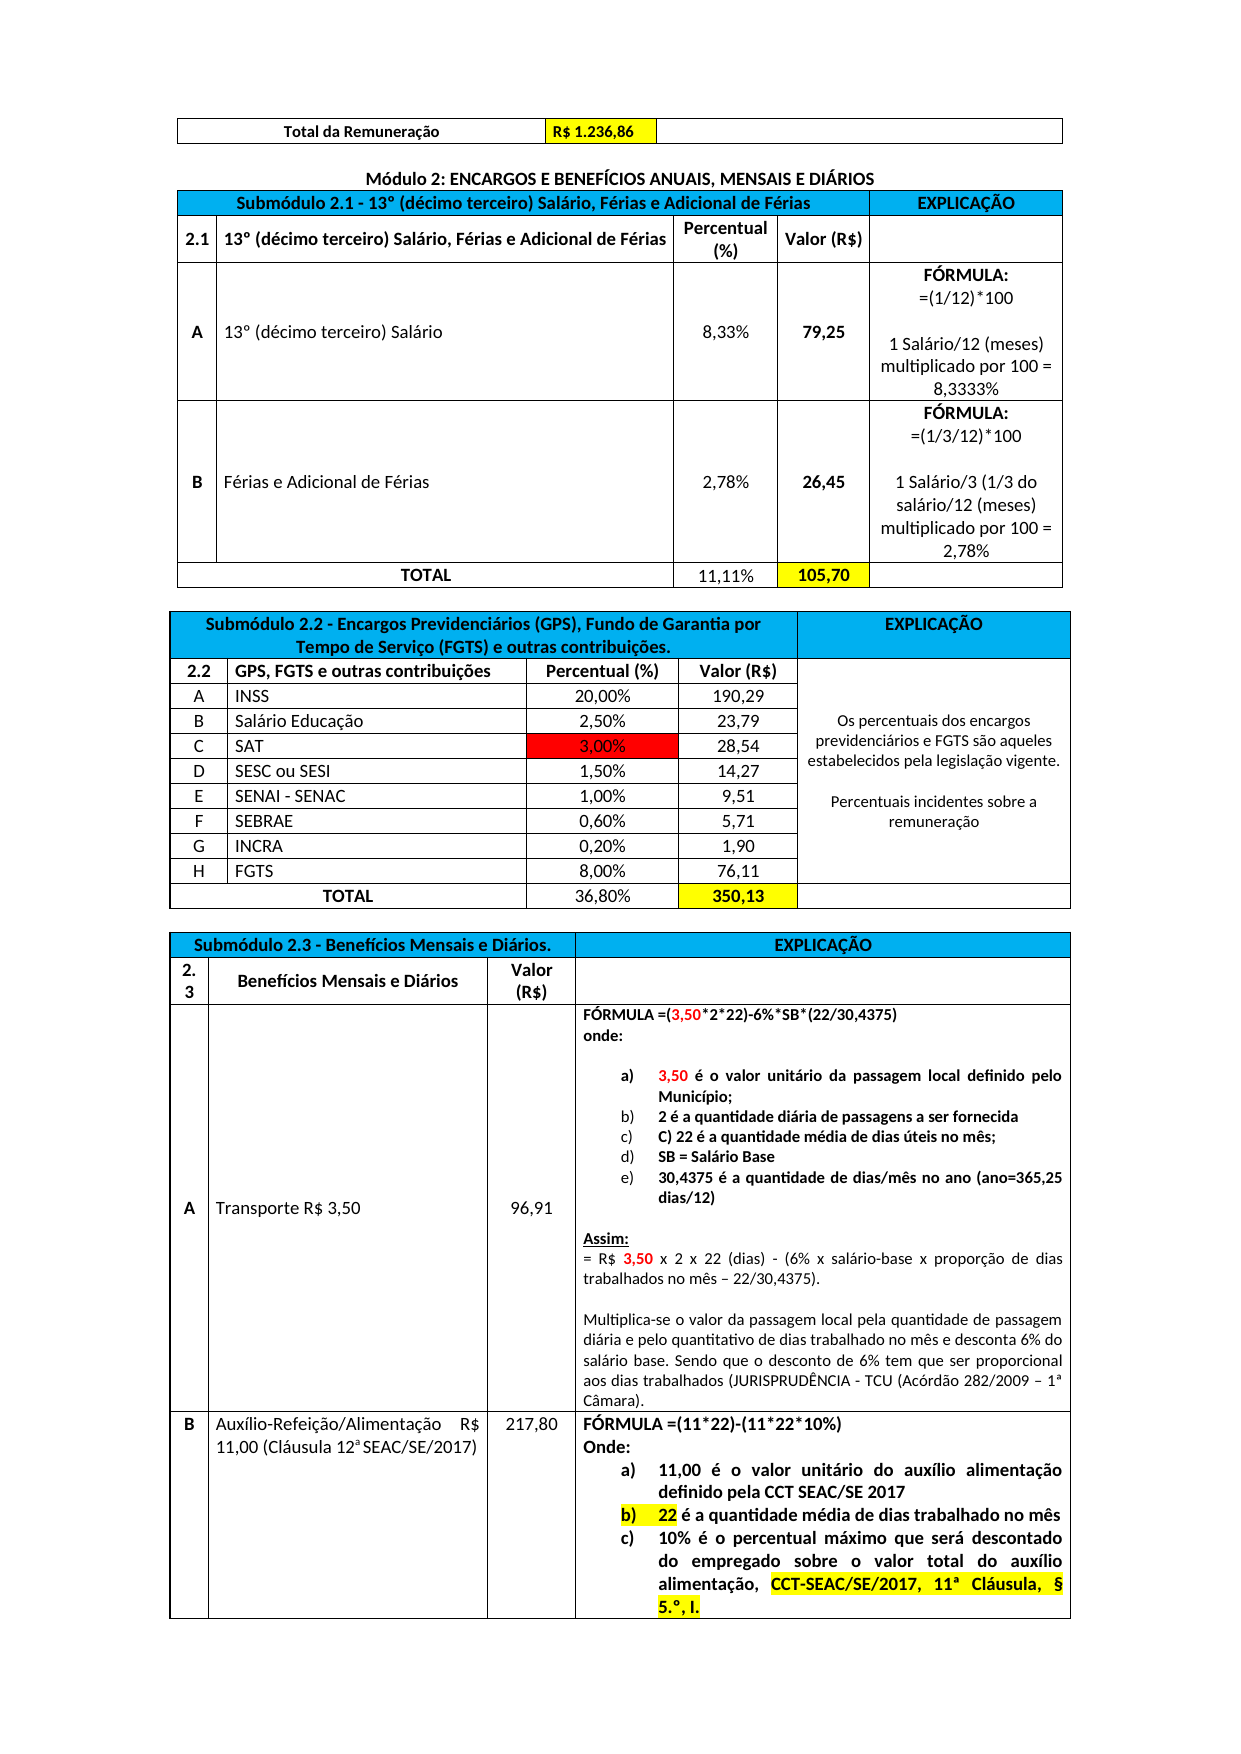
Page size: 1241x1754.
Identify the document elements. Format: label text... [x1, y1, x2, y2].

table_cell FGTS [228, 859, 526, 883]
table_cell Férias e Adicional de Férias [217, 401, 673, 562]
table_cell TOTAL [178, 563, 673, 587]
table_cell Salário Educação [228, 709, 526, 733]
table_cell INSS [228, 684, 526, 708]
table_cell Benefícios Mensais e Diários [209, 958, 487, 1003]
table_cell 350,13 [679, 884, 797, 908]
table_header Submódulo 2.3 - Benefícios Mensais e Diários. [171, 933, 575, 957]
table_cell FÓRMULA: =(1/3/12)*100 1 Salário/3 (1/3 do salário/12 (meses) multiplicado por 100 = 2,78% [870, 401, 1062, 562]
table_cell 8,33% [674, 263, 777, 400]
table_cell 1,90 [679, 834, 797, 858]
text Módulo 2: ENCARGOS E BENEFÍCIOS ANUAIS, MENSAIS E DIÁRIOS [177, 167, 1063, 190]
table_cell 9,51 [679, 784, 797, 808]
table_cell Percentual (%) [674, 216, 777, 262]
table_cell Valor (R$) [488, 958, 575, 1003]
table_header EXPLICAÇÃO [798, 612, 1070, 658]
table_cell [576, 958, 1070, 1003]
table_cell Transporte R$ 3,50 [209, 1005, 487, 1411]
table_cell A [178, 263, 216, 400]
table_cell 36,80% [527, 884, 678, 908]
table_cell 79,25 [778, 263, 869, 400]
table_cell 76,11 [679, 859, 797, 883]
table_cell 11,11% [674, 563, 777, 587]
table_cell B [171, 709, 227, 733]
table_cell H [171, 859, 227, 883]
table_cell E [171, 784, 227, 808]
table_cell FÓRMULA =(3,50*2*22)-6%*SB*(22/30,4375) onde: 3,50 é o valor unitário da passagem local definido pelo Município; 2 é a quantidade diária de passagens a ser fornecida C) 22 é a quantidade média de dias úteis no mês; SB = Salário Base 30,4375 é a quantidade de dias/mês no ano (ano=365,25 dias/12) Assim: = R$ 3,50 x 2 x 22 (dias) - (6% x salário-base x proporção de dias trabalhados no mês – 22/30,4375). Multiplica-se o valor da passagem local pela quantidade de passagem diária e pelo quantitativo de dias trabalhado no mês e desconta 6% do salário base. Sendo que o desconto de 6% tem que ser proporcional aos dias trabalhados (JURISPRUDÊNCIA - TCU (Acórdão 282/2009 – 1ª Câmara). [576, 1005, 1070, 1411]
table_header Submódulo 2.2 - Encargos Previdenciários (GPS), Fundo de Garantia por Tempo de Serviço (FGTS) e outras contribuições. [171, 612, 797, 658]
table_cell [209, 1412, 487, 1618]
table_cell Valor (R$) [778, 216, 869, 262]
table_header EXPLICAÇÃO [576, 933, 1070, 957]
table_cell 5,71 [679, 809, 797, 833]
table_cell [870, 563, 1062, 587]
table_cell 20,00% [527, 684, 678, 708]
table_cell 105,70 [778, 563, 869, 587]
table_cell 13º (décimo terceiro) Salário [217, 263, 673, 400]
table_cell [657, 119, 1062, 143]
table_header Submódulo 2.1 - 13º (décimo terceiro) Salário, Férias e Adicional de Férias [178, 191, 869, 215]
table_cell 13º (décimo terceiro) Salário, Férias e Adicional de Férias [217, 216, 673, 262]
table_cell TOTAL [171, 884, 526, 908]
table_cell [576, 1412, 1070, 1618]
table_cell B [178, 401, 216, 562]
table_cell [870, 216, 1062, 262]
table_cell SENAI - SENAC [228, 784, 526, 808]
table_cell 96,91 [488, 1005, 575, 1411]
table_cell [798, 884, 1070, 908]
table_cell F [171, 809, 227, 833]
table_cell 14,27 [679, 759, 797, 783]
table_cell A [171, 684, 227, 708]
table_cell 0,20% [527, 834, 678, 858]
table_cell 1,50% [527, 759, 678, 783]
table_cell GPS, FGTS e outras contribuições [228, 659, 526, 683]
table_cell 23,79 [679, 709, 797, 733]
table_cell 1,00% [527, 784, 678, 808]
table_header EXPLICAÇÃO [870, 191, 1062, 215]
table_cell Valor (R$) [679, 659, 797, 683]
table_cell 2.2 [171, 659, 227, 683]
table_cell 8,00% [527, 859, 678, 883]
table_cell SESC ou SESI [228, 759, 526, 783]
table_cell 28,54 [679, 734, 797, 758]
table_cell Percentual (%) [527, 659, 678, 683]
table_cell 2,78% [674, 401, 777, 562]
table_cell A [171, 1005, 208, 1411]
table_cell B [171, 1412, 208, 1618]
table_cell C [171, 734, 227, 758]
table_cell R$ 1.236,86 [546, 119, 656, 143]
table_cell 0,60% [527, 809, 678, 833]
table_cell INCRA [228, 834, 526, 858]
table_cell G [171, 834, 227, 858]
table_cell 26,45 [778, 401, 869, 562]
table_cell 2.1 [178, 216, 216, 262]
table_cell 190,29 [679, 684, 797, 708]
table_cell SAT [228, 734, 526, 758]
table_cell D [171, 759, 227, 783]
table_cell 217,80 [488, 1412, 575, 1618]
table_cell 3,00% [527, 734, 678, 758]
table_cell SEBRAE [228, 809, 526, 833]
table_cell Os percentuais dos encargos previdenciários e FGTS são aqueles estabelecidos pela legislação vigente. Percentuais incidentes sobre a remuneração [798, 659, 1070, 883]
table_cell 2,50% [527, 709, 678, 733]
table_cell FÓRMULA: =(1/12)*100 1 Salário/12 (meses) multiplicado por 100 = 8,3333% [870, 263, 1062, 400]
table_cell 2.3 [171, 958, 208, 1003]
table_cell Total da Remuneração [178, 119, 545, 143]
